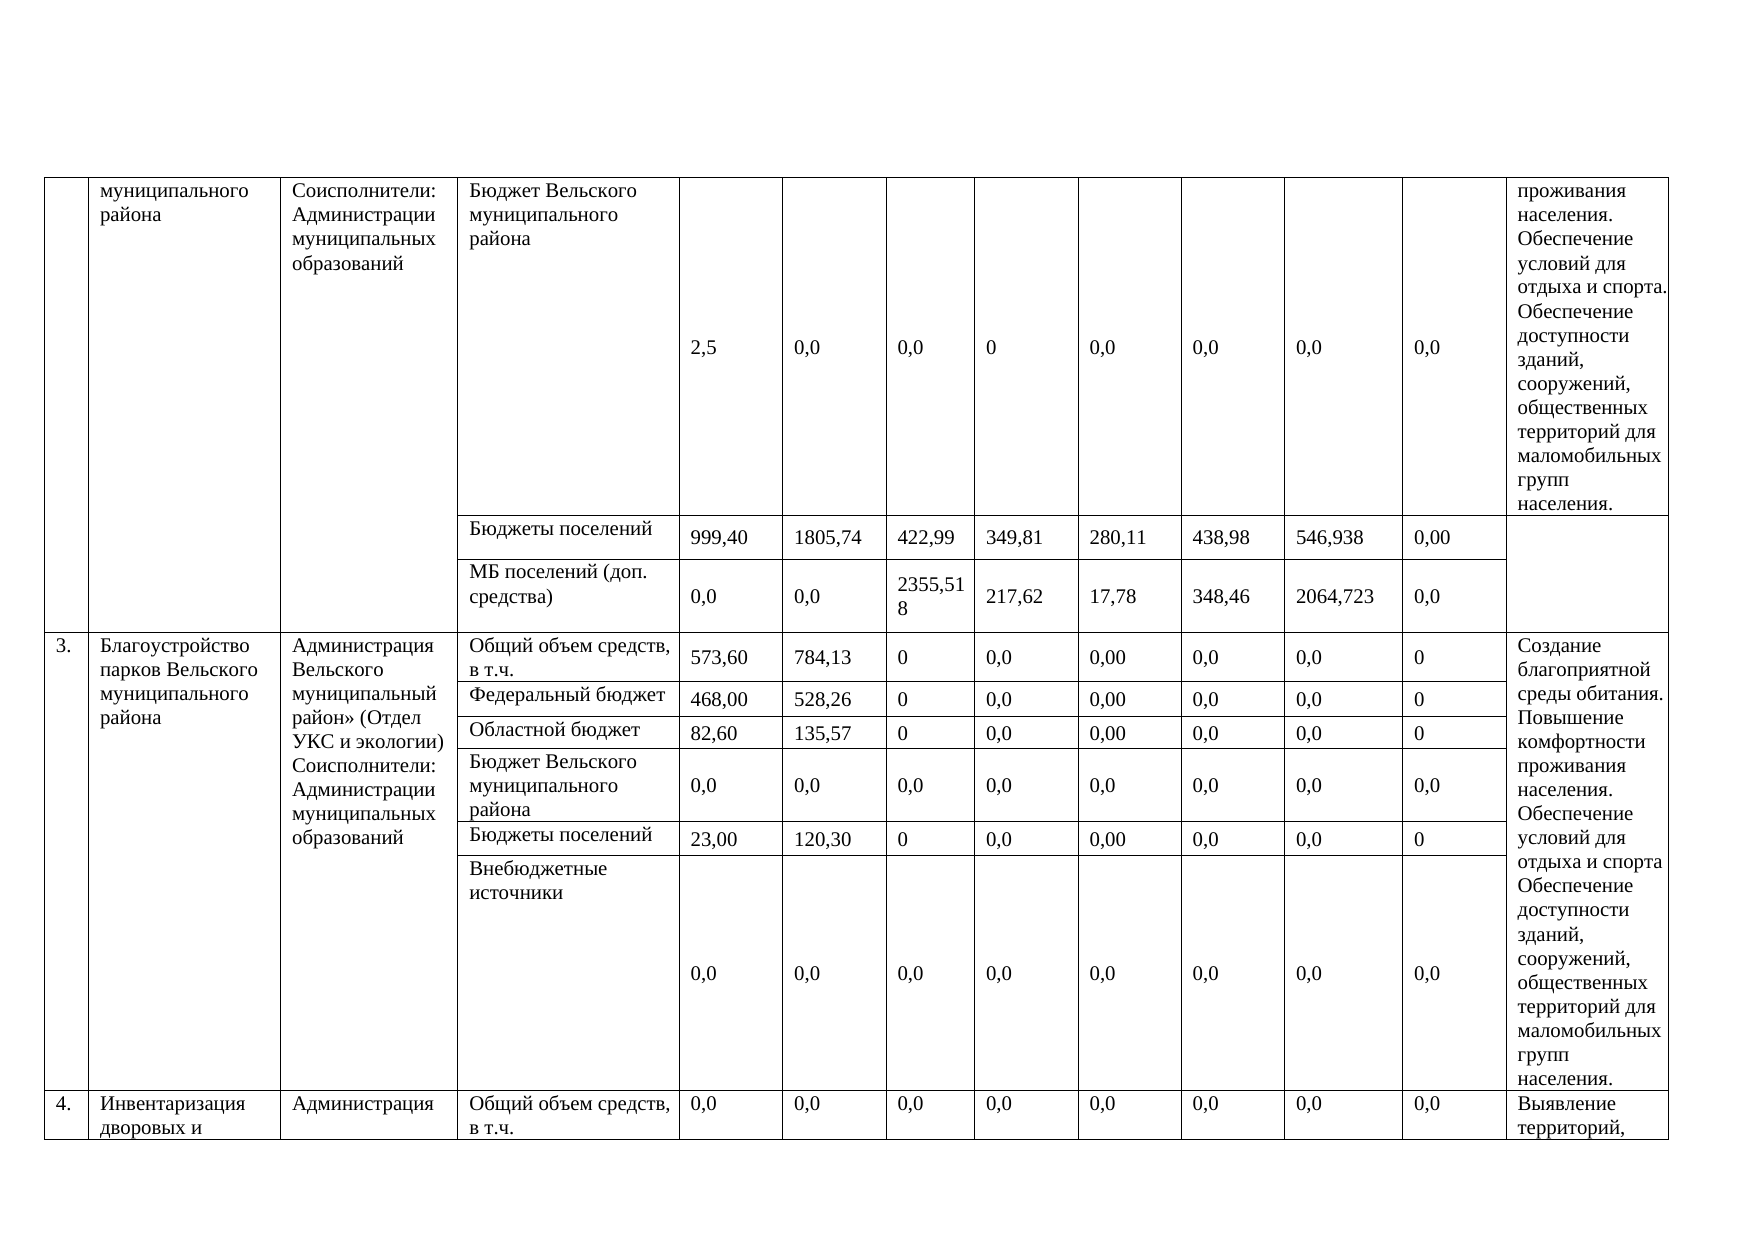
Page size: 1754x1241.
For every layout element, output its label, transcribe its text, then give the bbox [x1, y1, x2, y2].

table_cell 0 [1403, 682, 1506, 716]
table_cell 0,0 [975, 1091, 1078, 1139]
table_cell [1507, 516, 1668, 632]
table_cell 0,0 [783, 856, 886, 1090]
table_cell 0,0 [887, 856, 974, 1090]
table_cell 0,00 [1403, 516, 1506, 558]
table_cell 82,60 [680, 717, 782, 748]
table_cell 0,0 [783, 749, 886, 821]
table_cell 0,0 [783, 1091, 886, 1139]
table_cell Бюджет Вельского муниципального района [458, 749, 679, 821]
table_cell 2355,518 [887, 560, 974, 632]
table_cell 0,0 [1182, 856, 1284, 1090]
table_cell Благоустройство парков Вельского муниципального района [89, 633, 280, 1090]
table_cell 0,0 [783, 178, 886, 515]
table_cell 0,00 [1079, 822, 1181, 855]
table_cell 17,78 [1079, 560, 1181, 632]
table_cell 0 [887, 633, 974, 681]
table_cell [89, 1091, 280, 1139]
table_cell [281, 1091, 457, 1139]
table_cell 546,938 [1285, 516, 1402, 558]
table_cell 999,40 [680, 516, 782, 558]
table_cell 348,46 [1182, 560, 1284, 632]
table_cell 0,00 [1079, 717, 1181, 748]
table_cell 0,0 [1403, 1091, 1506, 1139]
table_cell 0,0 [1285, 822, 1402, 855]
table_cell 0,0 [1285, 749, 1402, 821]
table_cell 0 [975, 178, 1078, 515]
table_cell Общий объем средств, в т.ч. [458, 1091, 679, 1139]
table_cell 0,0 [1403, 856, 1506, 1090]
table_cell 0,0 [975, 749, 1078, 821]
table_cell 0,0 [1285, 1091, 1402, 1139]
table_cell 0,0 [1079, 178, 1181, 515]
table_cell Областной бюджет [458, 717, 679, 748]
table_cell 0 [887, 682, 974, 716]
table_cell Общий объем средств, в т.ч. [458, 633, 679, 681]
table_cell 0,0 [680, 749, 782, 821]
table_cell 0,00 [1079, 633, 1181, 681]
table_cell 0,0 [1285, 633, 1402, 681]
table_cell Администрация Вельского муниципальный район» (Отдел УКС и экологии) Соисполнители: Администрации муниципальных образований [281, 633, 457, 1090]
table_cell 3. [45, 633, 88, 1090]
table_cell Бюджеты поселений [458, 822, 679, 855]
table_cell 528,26 [783, 682, 886, 716]
table_cell 573,60 [680, 633, 782, 681]
table_cell 0 [1403, 717, 1506, 748]
table_cell 784,13 [783, 633, 886, 681]
table_cell 0,0 [680, 856, 782, 1090]
table_cell 0,0 [1182, 633, 1284, 681]
table_cell 0,0 [1182, 178, 1284, 515]
table_cell 0,0 [1079, 856, 1181, 1090]
table_cell Бюджеты поселений [458, 516, 679, 558]
table_cell 0,0 [1182, 749, 1284, 821]
table_cell 0,0 [1079, 1091, 1181, 1139]
table_cell 2,5 [680, 178, 782, 515]
table_cell 349,81 [975, 516, 1078, 558]
table_cell 1805,74 [783, 516, 886, 558]
table_cell МБ поселений (доп. средства) [458, 560, 679, 632]
table_cell 135,57 [783, 717, 886, 748]
table_cell 0,0 [887, 749, 974, 821]
table_cell 0,0 [783, 560, 886, 632]
table_cell 468,00 [680, 682, 782, 716]
table_cell 23,00 [680, 822, 782, 855]
table_cell Федеральный бюджет [458, 682, 679, 716]
table_cell 0,0 [975, 682, 1078, 716]
table_cell 0,0 [975, 717, 1078, 748]
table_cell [1507, 1091, 1668, 1139]
table_cell Создание благоприятной среды обитания. Повышение комфортности проживания населения. Обеспечение условий для отдыха и спорта Обеспечение доступности зданий, сооружений, общественных территорий для маломобильных групп населения. [1507, 633, 1668, 1090]
table_cell 0,0 [1285, 717, 1402, 748]
table_cell Внебюджетные источники [458, 856, 679, 1090]
table_cell 0 [1403, 822, 1506, 855]
table_cell 0,0 [1403, 178, 1506, 515]
table_cell 0,0 [887, 178, 974, 515]
table_cell 217,62 [975, 560, 1078, 632]
table_cell 0,0 [1079, 749, 1181, 821]
table_cell 0,0 [975, 856, 1078, 1090]
table_cell 0,0 [1403, 749, 1506, 821]
table_cell 0 [1403, 633, 1506, 681]
table_cell 0 [887, 822, 974, 855]
table_cell 0,0 [1285, 178, 1402, 515]
table_cell 0,0 [680, 1091, 782, 1139]
table_cell 422,99 [887, 516, 974, 558]
table_cell 0,0 [1182, 822, 1284, 855]
table_cell 2064,723 [1285, 560, 1402, 632]
table_cell 0,0 [1182, 1091, 1284, 1139]
table_cell 0 [887, 717, 974, 748]
table_cell 0,0 [1285, 682, 1402, 716]
table_cell 0,0 [887, 1091, 974, 1139]
table_cell 280,11 [1079, 516, 1181, 558]
table_cell 0,0 [680, 560, 782, 632]
table_cell 4. [45, 1091, 88, 1139]
table_cell 0,00 [1079, 682, 1181, 716]
table_cell 120,30 [783, 822, 886, 855]
table_cell 0,0 [1182, 682, 1284, 716]
table_cell 0,0 [1403, 560, 1506, 632]
table_cell 0,0 [975, 822, 1078, 855]
table_cell 0,0 [975, 633, 1078, 681]
table_cell 438,98 [1182, 516, 1284, 558]
table_cell Бюджет Вельского муниципального района [458, 178, 679, 515]
table_cell 0,0 [1182, 717, 1284, 748]
table_cell 0,0 [1285, 856, 1402, 1090]
